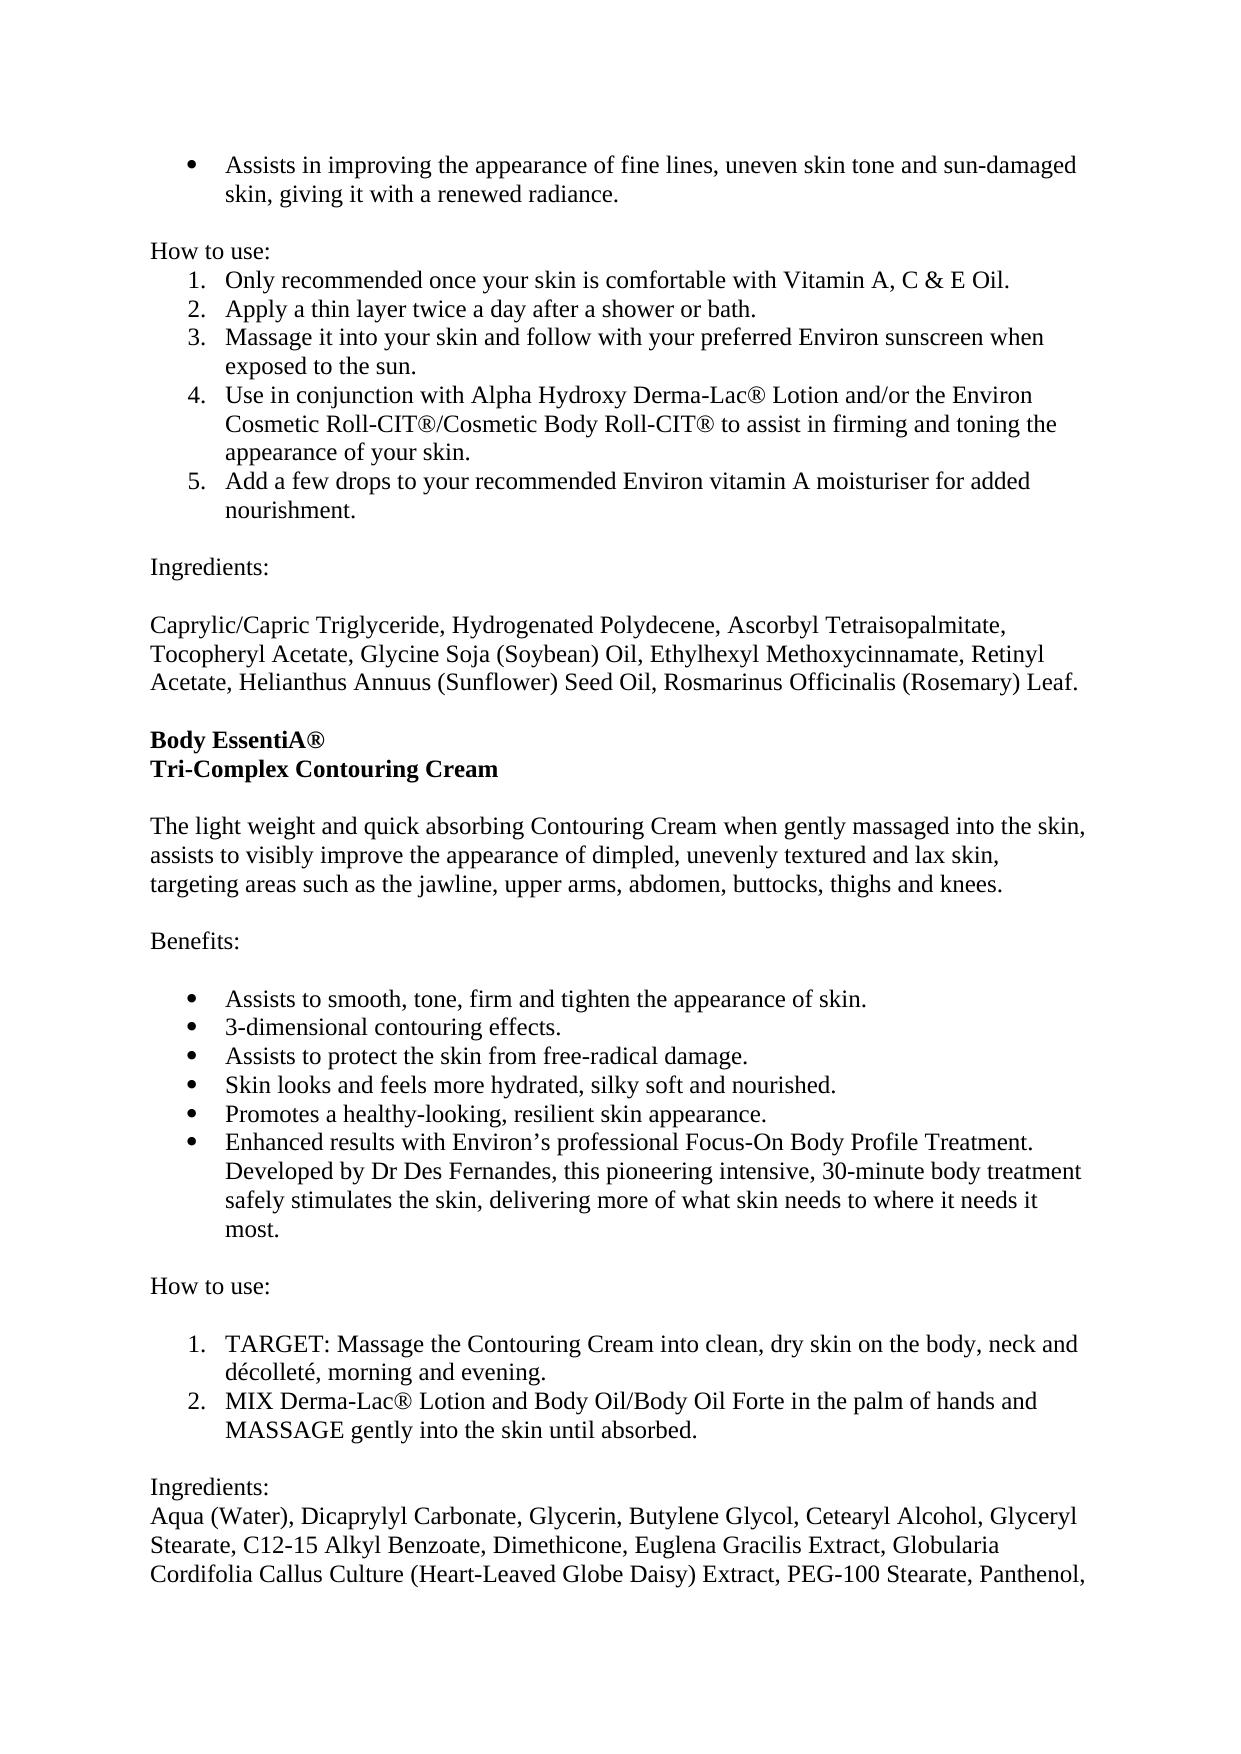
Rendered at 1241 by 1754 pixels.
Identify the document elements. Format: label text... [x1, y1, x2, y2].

text Tri-Complex Contouring Cream [150, 754, 1090, 782]
text Ingredients: [150, 552, 1090, 581]
list Assists in improving the appearance of fine lines, uneven skin tone and sun-damaged skin, giving it with a renewed radiance. [187, 150, 1090, 207]
list Assists to protect the skin from free-radical damage. [187, 1041, 1090, 1070]
text How to use: [150, 236, 1090, 265]
list Only recommended once your skin is comfortable with Vitamin A, C & E Oil. [187, 265, 1090, 294]
list Assists to smooth, tone, firm and tighten the appearance of skin. [187, 984, 1090, 1012]
list Massage it into your skin and follow with your preferred Environ sunscreen when exposed to the sun. [187, 322, 1090, 380]
list Promotes a healthy-looking, resilient skin appearance. [187, 1099, 1090, 1127]
text How to use: [150, 1271, 1090, 1300]
text Body EssentiA® [150, 725, 1090, 754]
text The light weight and quick absorbing Contouring Cream when gently massaged into the skin, assists to visibly improve the appearance of dimpled, unevenly textured and lax skin, targeting areas such as the jawline, upper arms, abdomen, buttocks, thighs and knees. [150, 811, 1090, 897]
list Enhanced results with Environ’s professional Focus-On Body Profile Treatment. Developed by Dr Des Fernandes, this pioneering intensive, 30-minute body treatment safely stimulates the skin, delivering more of what skin needs to where it needs it most. [187, 1127, 1090, 1242]
list TARGET: Massage the Contouring Cream into clean, dry skin on the body, neck and décolleté, morning and evening. [187, 1329, 1090, 1386]
text Ingredients: [150, 1472, 1090, 1501]
text Benefits: [150, 926, 1090, 955]
list MIX Derma-Lac® Lotion and Body Oil/Body Oil Forte in the palm of hands and MASSAGE gently into the skin until absorbed. [187, 1386, 1090, 1444]
list Add a few drops to your recommended Environ vitamin A moisturiser for added nourishment. [187, 466, 1090, 524]
list 3-dimensional contouring effects. [187, 1012, 1090, 1041]
text Caprylic/Capric Triglyceride, Hydrogenated Polydecene, Ascorbyl Tetraisopalmitate, Tocopheryl Acetate, Glycine Soja (Soybean) Oil, Ethylhexyl Methoxycinnamate, Retinyl Acetate, Helianthus Annuus (Sunflower) Seed Oil, Rosmarinus Officinalis (Rosemary) Leaf. [150, 610, 1090, 696]
list Skin looks and feels more hydrated, silky soft and nourished. [187, 1070, 1090, 1099]
list Apply a thin layer twice a day after a shower or bath. [187, 294, 1090, 322]
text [150, 1501, 1090, 1587]
list Use in conjunction with Alpha Hydroxy Derma-Lac® Lotion and/or the Environ Cosmetic Roll-CIT®/Cosmetic Body Roll-CIT® to assist in firming and toning the appearance of your skin. [187, 380, 1090, 466]
